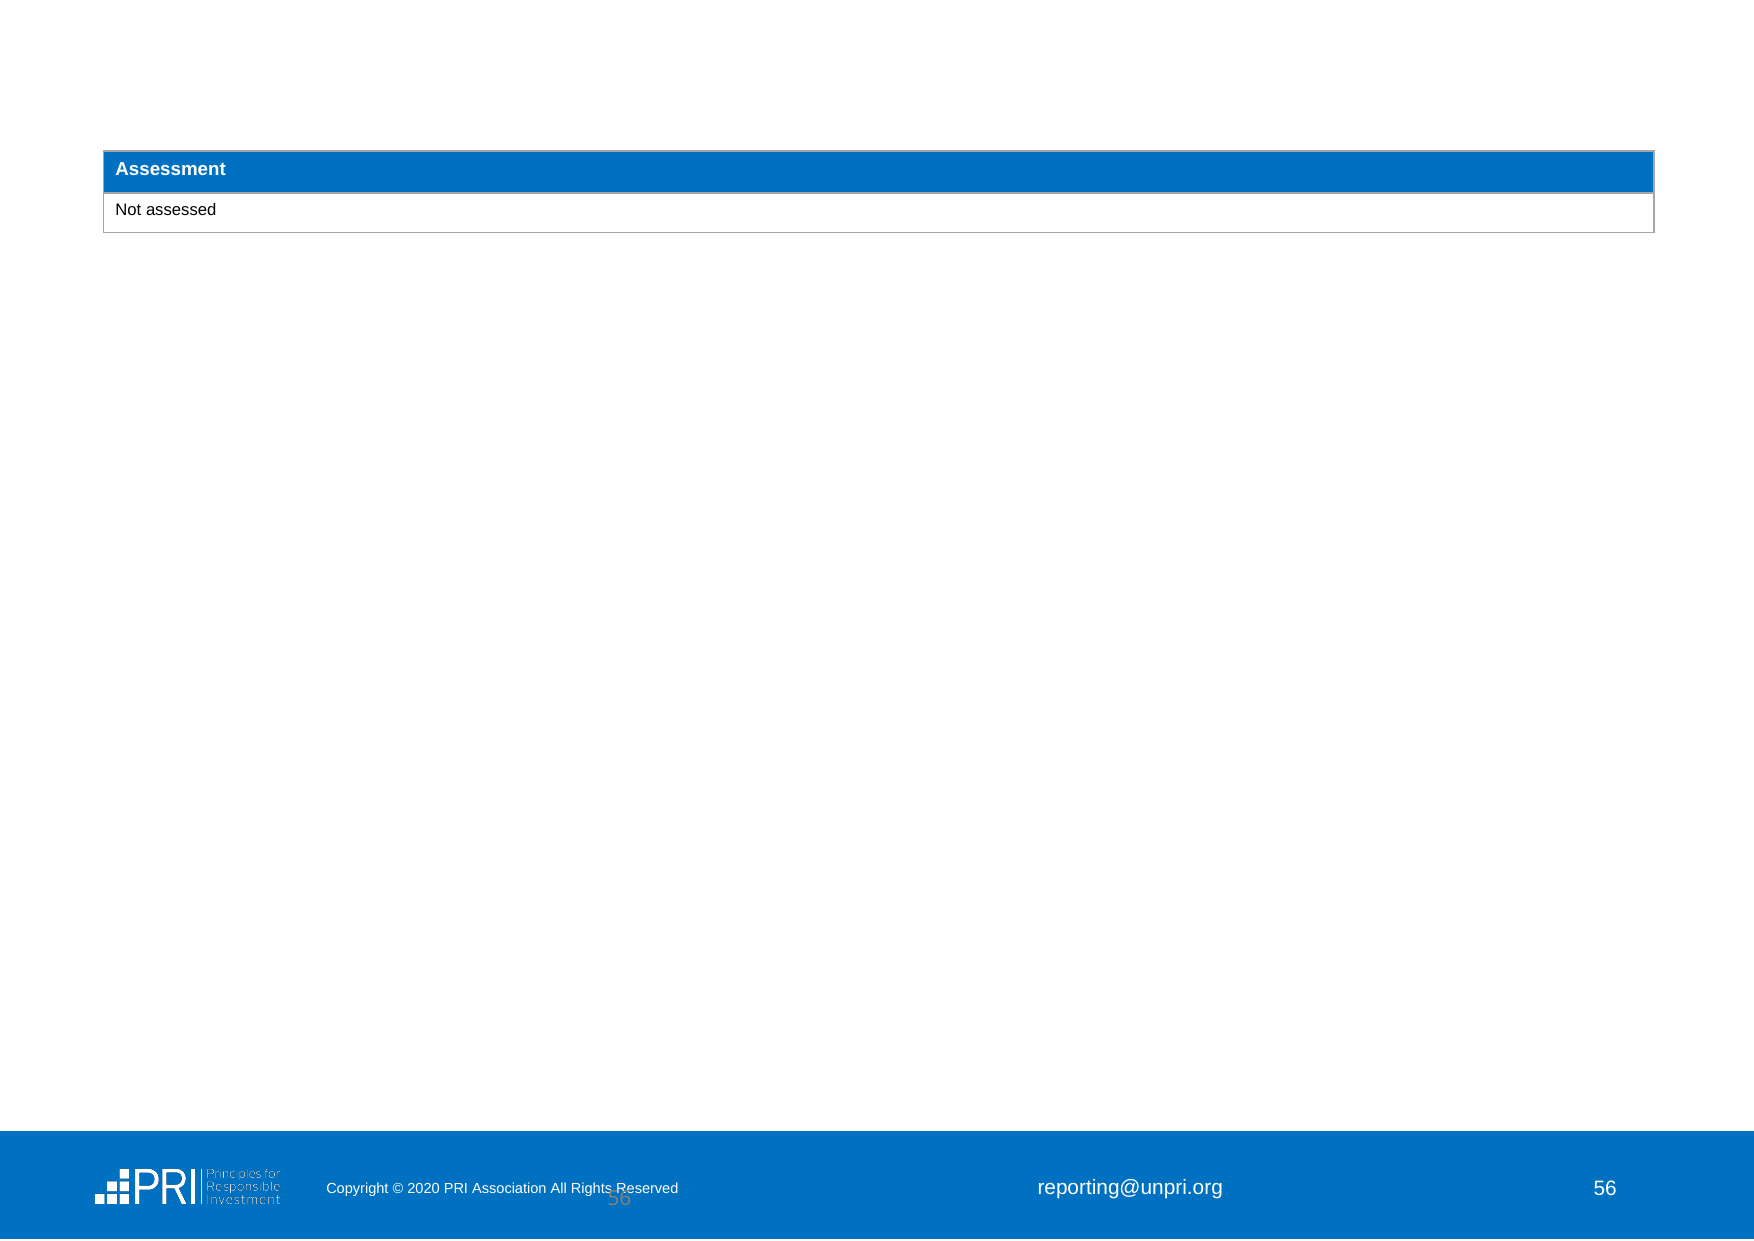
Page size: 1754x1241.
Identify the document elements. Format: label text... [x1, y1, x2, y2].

table_cell Assessment [104, 152, 1653, 192]
table_cell Not assessed [104, 194, 1653, 232]
picture [92, 1166, 282, 1207]
